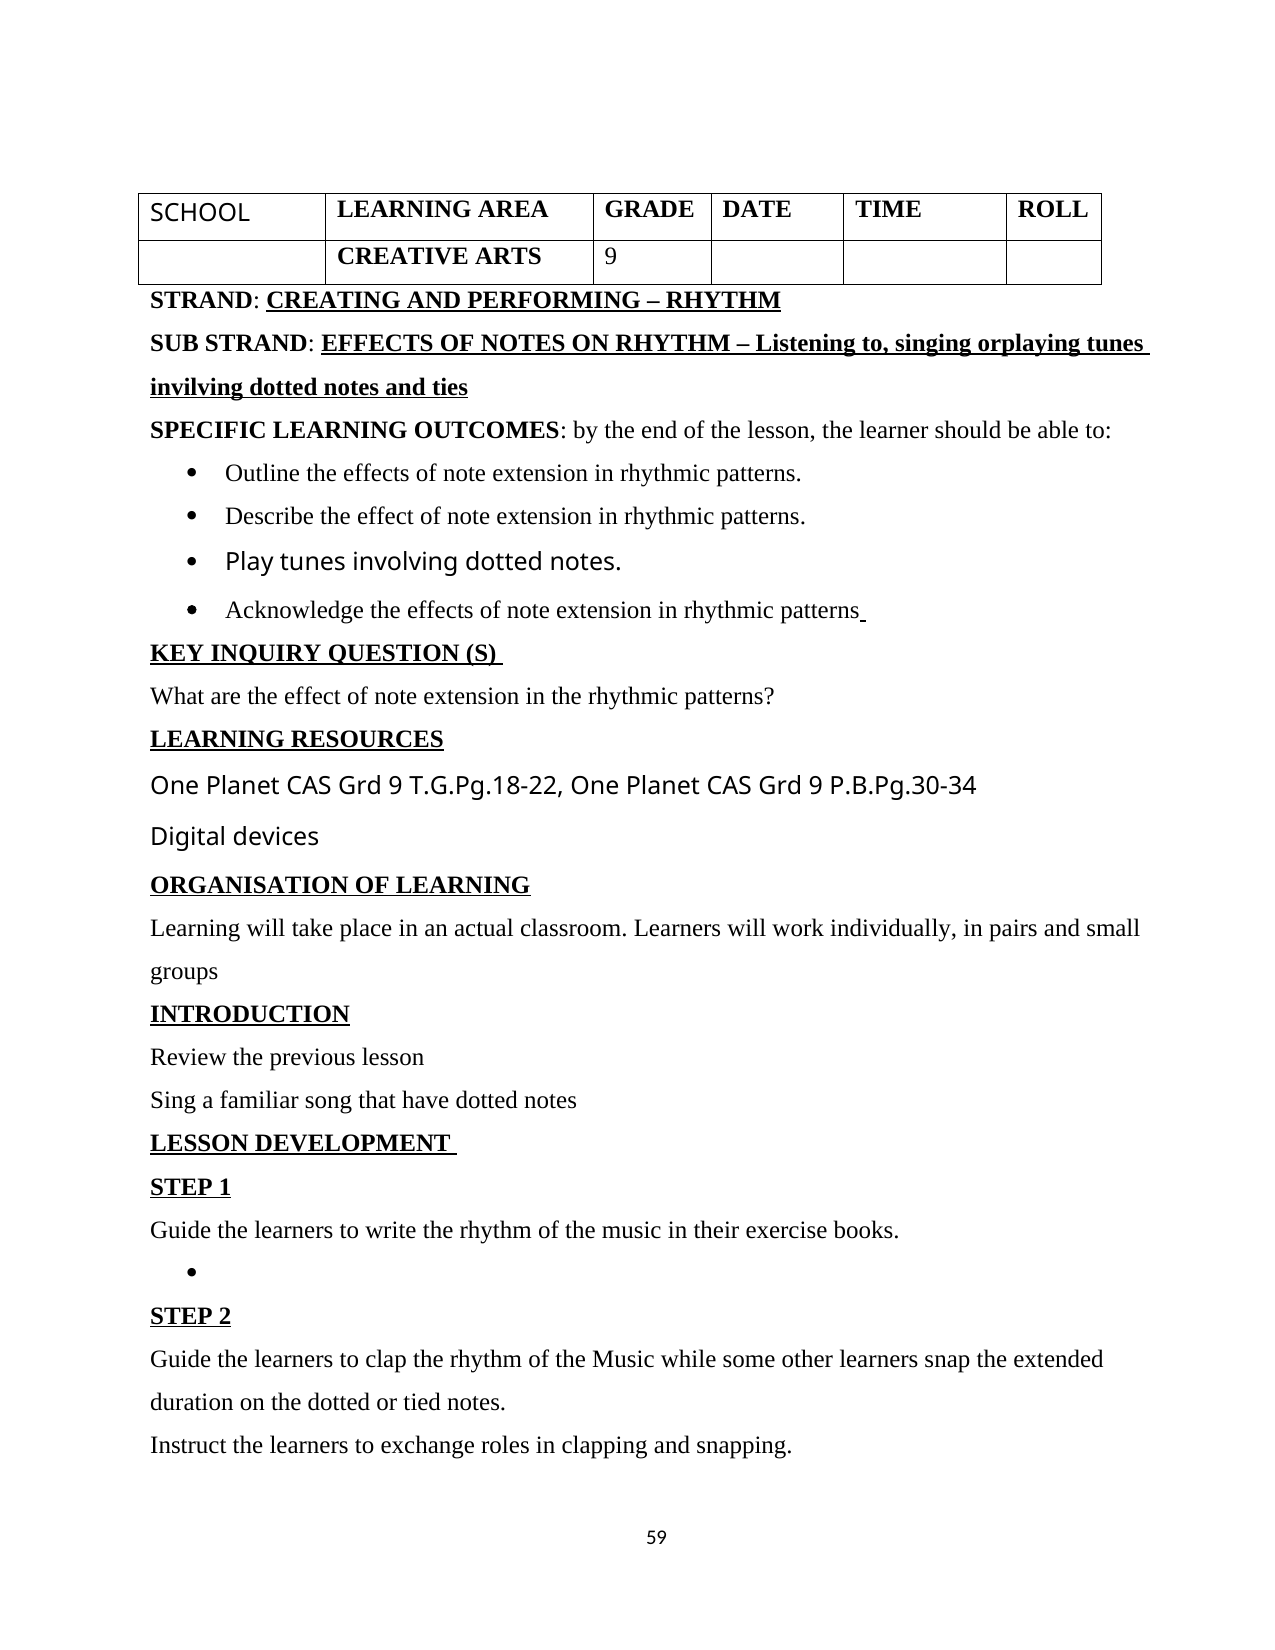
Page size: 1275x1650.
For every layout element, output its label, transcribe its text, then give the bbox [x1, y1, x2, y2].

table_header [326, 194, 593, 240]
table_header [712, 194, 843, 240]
list Outline the effects of note extension in rhythmic patterns. [187, 458, 1162, 487]
list Describe the effect of note extension in rhythmic patterns. [187, 501, 1162, 530]
text Sing a familiar song that have dotted notes [150, 1085, 1162, 1114]
list Acknowledge the effects of note extension in rhythmic patterns [187, 595, 1162, 624]
text Guide the learners to clap the rhythm of the Music while some other learners snap the extended duration on the dotted or tied notes. [150, 1344, 1162, 1416]
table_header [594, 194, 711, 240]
text Learning will take place in an actual classroom. Learners will work individually, in pairs and small groups [150, 913, 1162, 985]
text One Planet CAS Grd 9 T.G.Pg.18-22, One Planet CAS Grd 9 P.B.Pg.30-34 [150, 768, 1162, 802]
text KEY INQUIRY QUESTION (S) [150, 638, 1162, 667]
text Digital devices [150, 819, 1162, 853]
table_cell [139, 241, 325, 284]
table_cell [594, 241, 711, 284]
text SUB STRAND: EFFECTS OF NOTES ON RHYTHM – Listening to, singing orplaying tunes invilving dotted notes and ties [150, 328, 1162, 400]
text INTRODUCTION [150, 999, 1162, 1028]
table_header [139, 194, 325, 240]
text SPECIFIC LEARNING OUTCOMES: by the end of the lesson, the learner should be able to: [150, 415, 1162, 443]
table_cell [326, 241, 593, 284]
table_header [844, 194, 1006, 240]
text STEP 2 [150, 1301, 1162, 1330]
text Instruct the learners to exchange roles in clapping and snapping. [150, 1430, 1162, 1459]
text STRAND: CREATING AND PERFORMING – RHYTHM [150, 285, 1162, 314]
text STEP 1 [150, 1172, 1162, 1200]
text Guide the learners to write the rhythm of the music in their exercise books. [150, 1215, 1162, 1243]
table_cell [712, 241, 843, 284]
text LEARNING RESOURCES [150, 724, 1162, 753]
list Play tunes involving dotted notes. [187, 544, 1150, 578]
text LESSON DEVELOPMENT [150, 1128, 1162, 1157]
text Review the previous lesson [150, 1042, 1162, 1071]
text What are the effect of note extension in the rhythmic patterns? [150, 681, 1162, 710]
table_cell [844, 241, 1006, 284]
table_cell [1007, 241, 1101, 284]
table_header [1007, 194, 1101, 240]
text ORGANISATION OF LEARNING [150, 870, 1162, 898]
